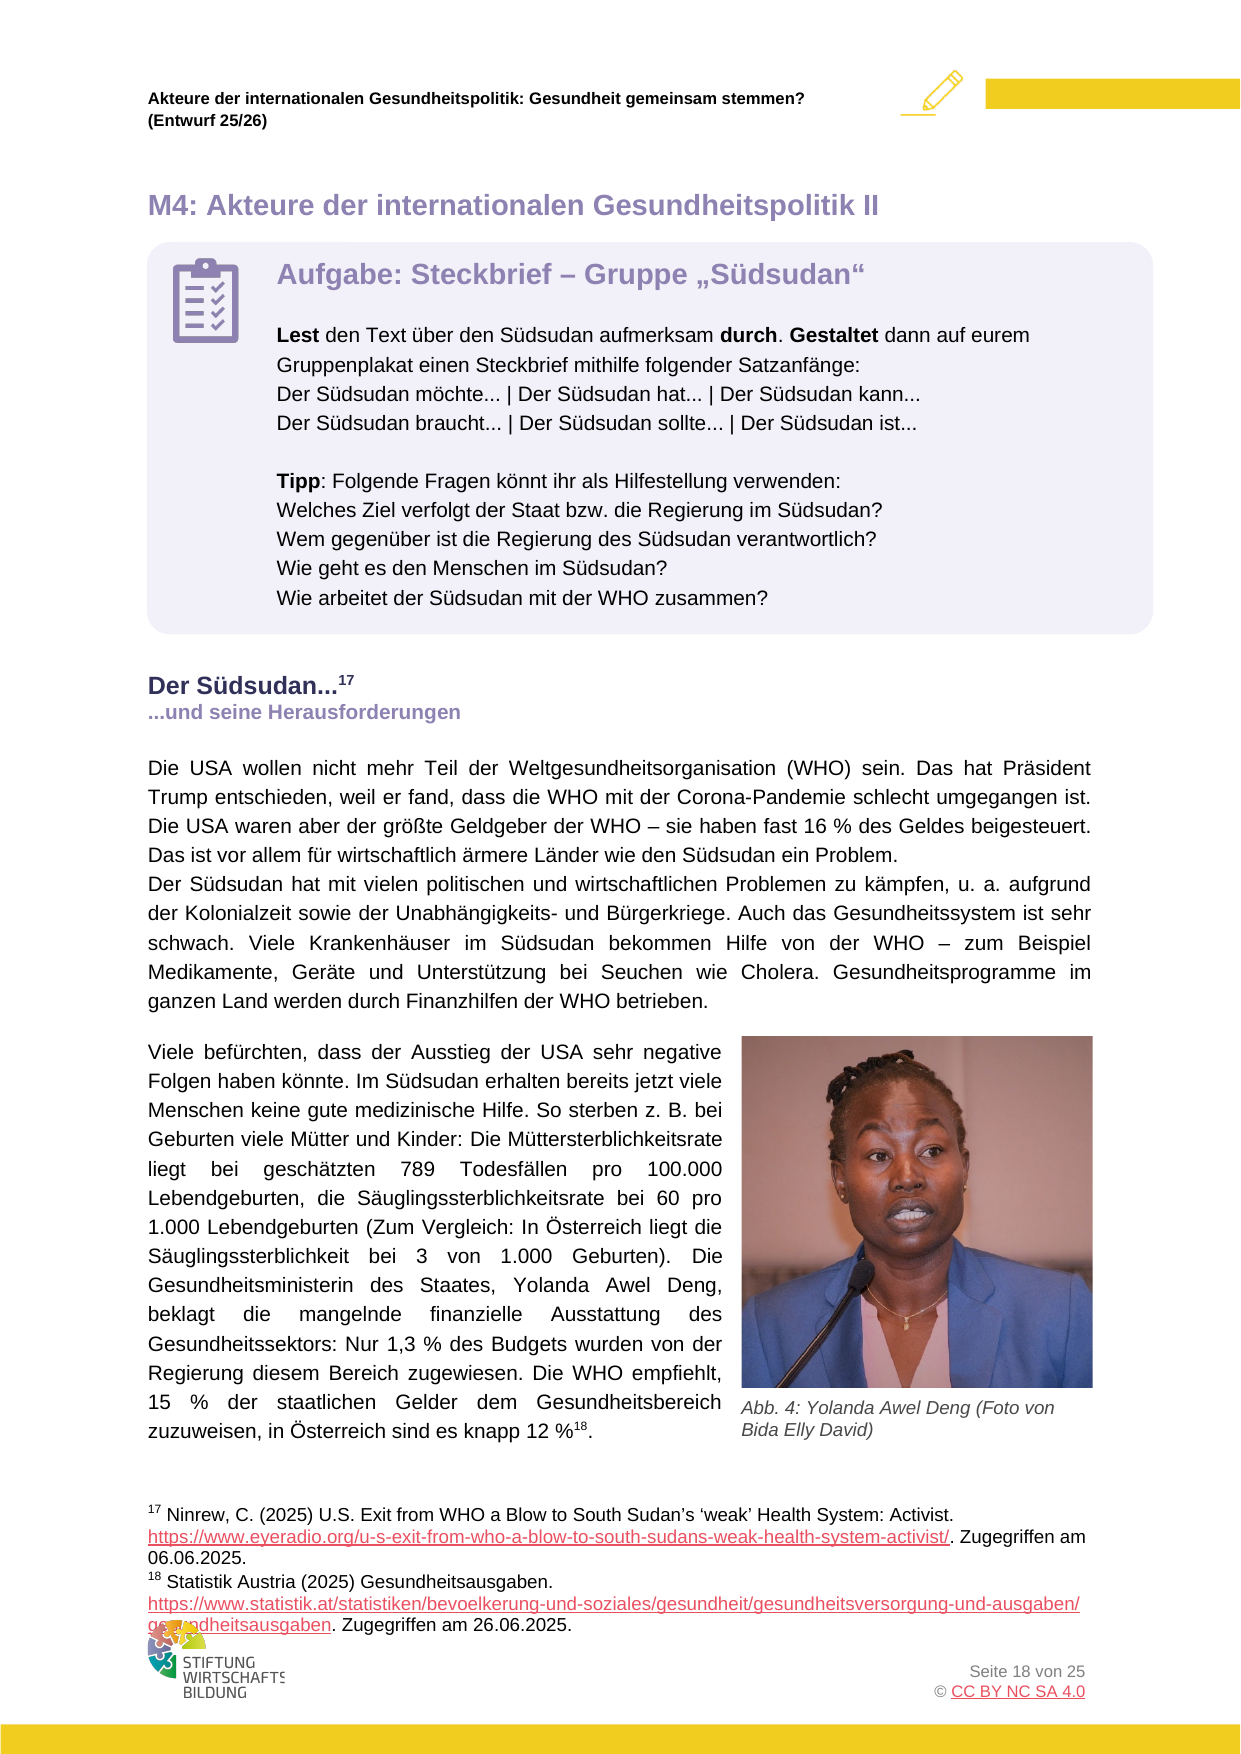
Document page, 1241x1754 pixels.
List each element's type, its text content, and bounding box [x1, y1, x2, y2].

text Der Südsudan hat mit vielen politischen und wirtschaftlichen Problemen zu kämpfen, u. a. aufgrund der Kolonialzeit sowie der Unabhängigkeits- und Bürgerkriege. Auch das Gesundheitssystem ist sehr schwach. Viele Krankenhäuser im Südsudan bekommen Hilfe von der WHO – zum Beispiel Medikamente, Geräte und Unterstützung bei Seuchen wie Cholera. Gesundheitsprogramme im ganzen Land werden durch Finanzhilfen der WHO betrieben. [148, 868, 1092, 1014]
subtitle Der Südsudan... [148, 671, 1092, 700]
picture [741, 1036, 1093, 1388]
picture [898, 59, 965, 126]
picture [155, 250, 256, 351]
subtitle M4: Akteure der internationalen Gesundheitspolitik II [148, 188, 1092, 221]
subtitle ...und seine Herausforderungen [148, 700, 1092, 724]
picture [147, 1619, 285, 1699]
text Die USA wollen nicht mehr Teil der Weltgesundheitsorganisation (WHO) sein. Das hat Präsident Trump entschieden, weil er fand, dass die WHO mit der Corona-Pandemie schlecht umgegangen ist. Die USA waren aber der größte Geldgeber der WHO – sie haben fast 16 % des Geldes beigesteuert. Das ist vor allem für wirtschaftlich ärmere Länder wie den Südsudan ein Problem. [148, 752, 1092, 868]
